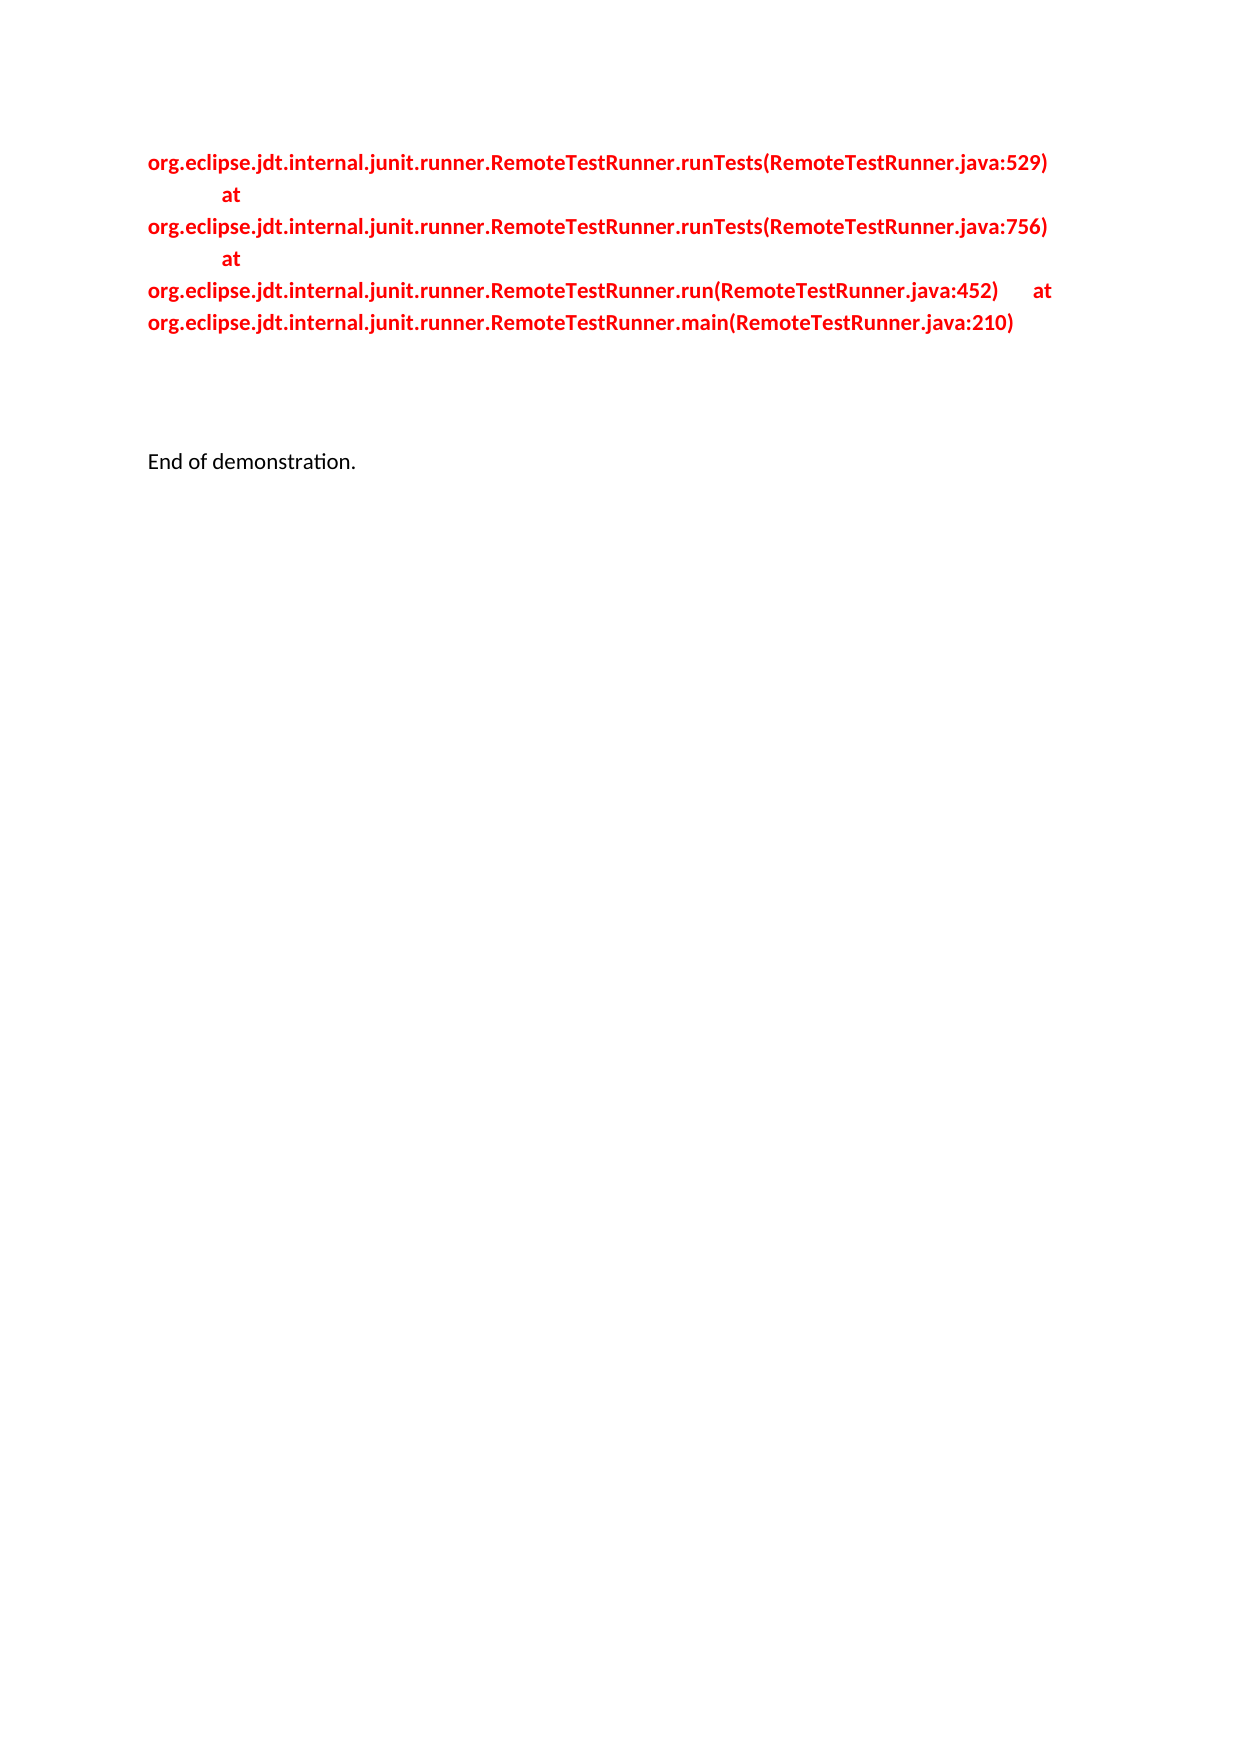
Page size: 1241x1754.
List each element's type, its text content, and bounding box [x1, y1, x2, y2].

text End of demonstration. [148, 447, 1093, 475]
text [148, 148, 1093, 369]
